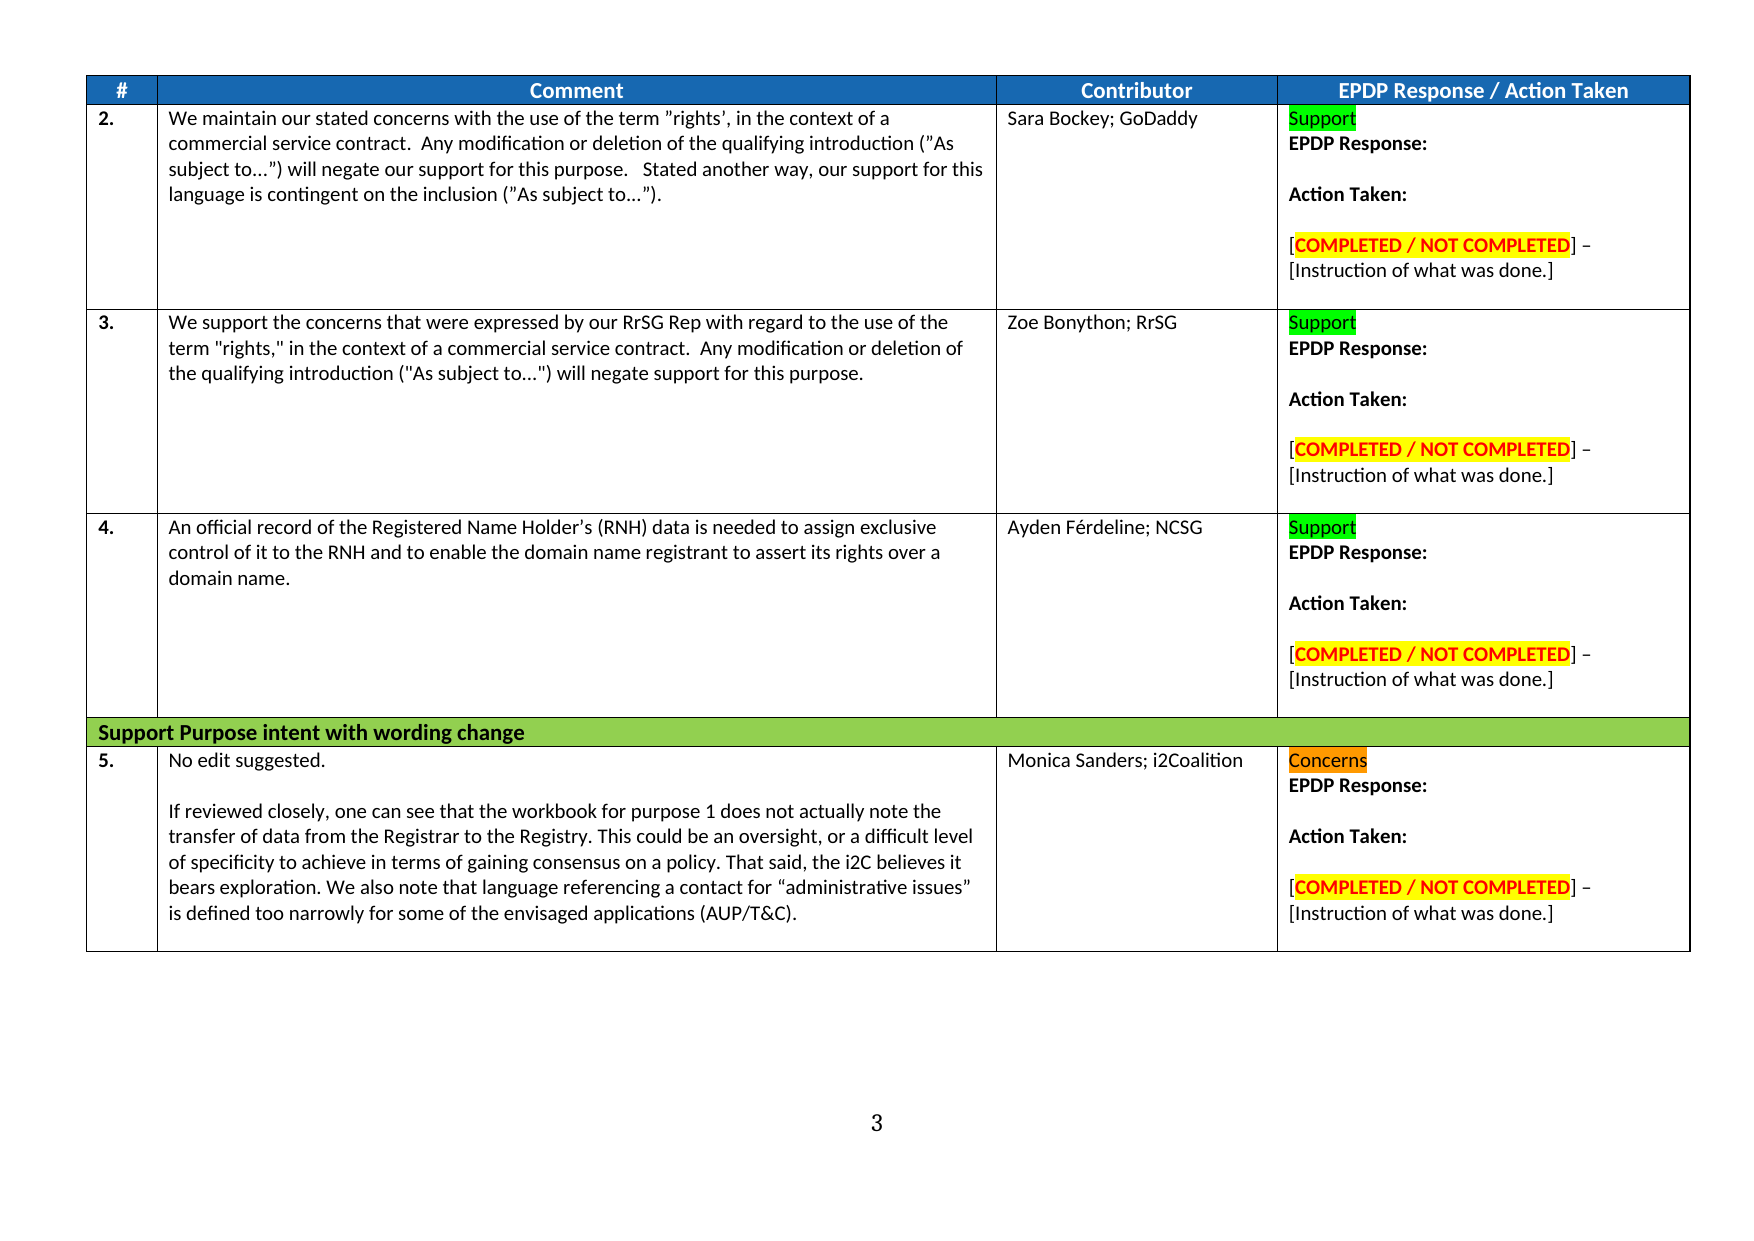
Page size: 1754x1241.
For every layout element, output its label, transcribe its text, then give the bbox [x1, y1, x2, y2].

table_cell Zoe Bonython; RrSG [997, 310, 1277, 513]
table_cell [87, 747, 157, 951]
table_cell Monica Sanders; i2Coalition [997, 747, 1277, 951]
table_cell We support the concerns that were expressed by our RrSG Rep with regard to the use of the term "rights," in the context of a commercial service contract. Any modification or deletion of the qualifying introduction ("As subject to...") will negate support for this purpose. [158, 310, 996, 513]
table_cell Support EPDP Response: Action Taken: [COMPLETED / NOT COMPLETED] – [Instruction of what was done.] [1278, 514, 1689, 717]
table_cell No edit suggested. If reviewed closely, one can see that the workbook for purpose 1 does not actually note the transfer of data from the Registrar to the Registry. This could be an oversight, or a difficult level of specificity to achieve in terms of gaining consensus on a policy. That said, the i2C believes it bears exploration. We also note that language referencing a contact for “administrative issues” is defined too narrowly for some of the envisaged applications (AUP/T&C). [158, 747, 996, 951]
table_header Contributor [997, 76, 1277, 104]
table_cell Sara Bockey; GoDaddy [997, 105, 1277, 308]
table_cell An official record of the Registered Name Holder’s (RNH) data is needed to assign exclusive control of it to the RNH and to enable the domain name registrant to assert its rights over a domain name. [158, 514, 996, 717]
table_cell Support EPDP Response: Action Taken: [COMPLETED / NOT COMPLETED] – [Instruction of what was done.] [1278, 310, 1689, 513]
table_cell Support Purpose intent with wording change [87, 718, 1689, 746]
table_cell Ayden Férdeline; NCSG [997, 514, 1277, 717]
table_cell [87, 310, 157, 513]
table_header Comment [158, 76, 996, 104]
table_cell [87, 105, 157, 308]
table_header # [87, 76, 157, 104]
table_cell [1278, 747, 1689, 951]
table_cell [87, 514, 157, 717]
table_cell We maintain our stated concerns with the use of the term ”rights’, in the context of a commercial service contract. Any modification or deletion of the qualifying introduction (”As subject to...”) will negate our support for this purpose. Stated another way, our support for this language is contingent on the inclusion (”As subject to...”). [158, 105, 996, 308]
table_cell Support EPDP Response: Action Taken: [COMPLETED / NOT COMPLETED] – [Instruction of what was done.] [1278, 105, 1689, 308]
table_header EPDP Response / Action Taken [1278, 76, 1689, 104]
